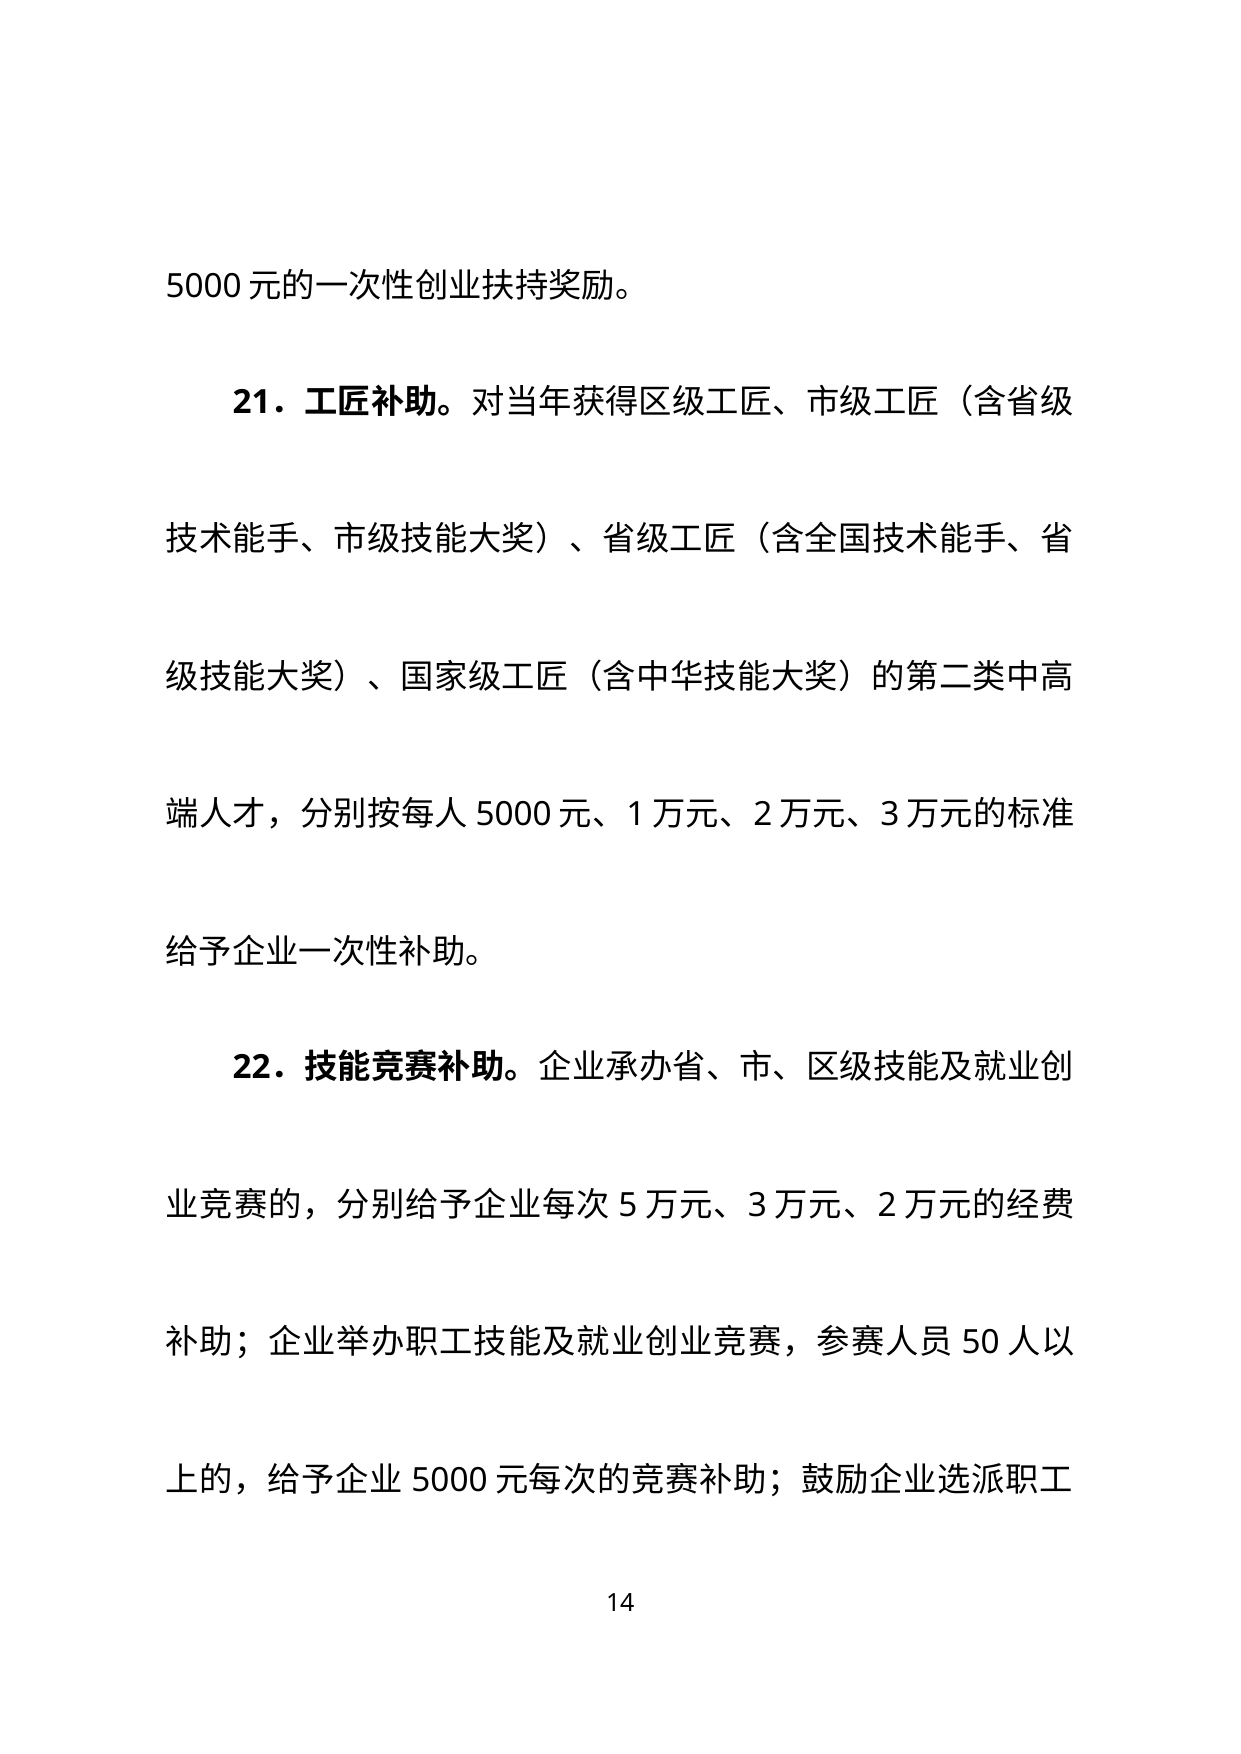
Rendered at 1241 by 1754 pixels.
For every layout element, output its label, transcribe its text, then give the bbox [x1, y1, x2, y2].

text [165, 237, 1075, 329]
text 21．工匠补助。对当年获得区级工匠、市级工匠（含省级技术能手、市级技能大奖）、省级工匠（含全国技术能手、省级技能大奖）、国家级工匠（含中华技能大奖）的第二类中高端人才，分别按每人5000元、1万元、2万元、3万元的标准给予企业一次性补助。 [165, 353, 1075, 994]
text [165, 1018, 1075, 1523]
